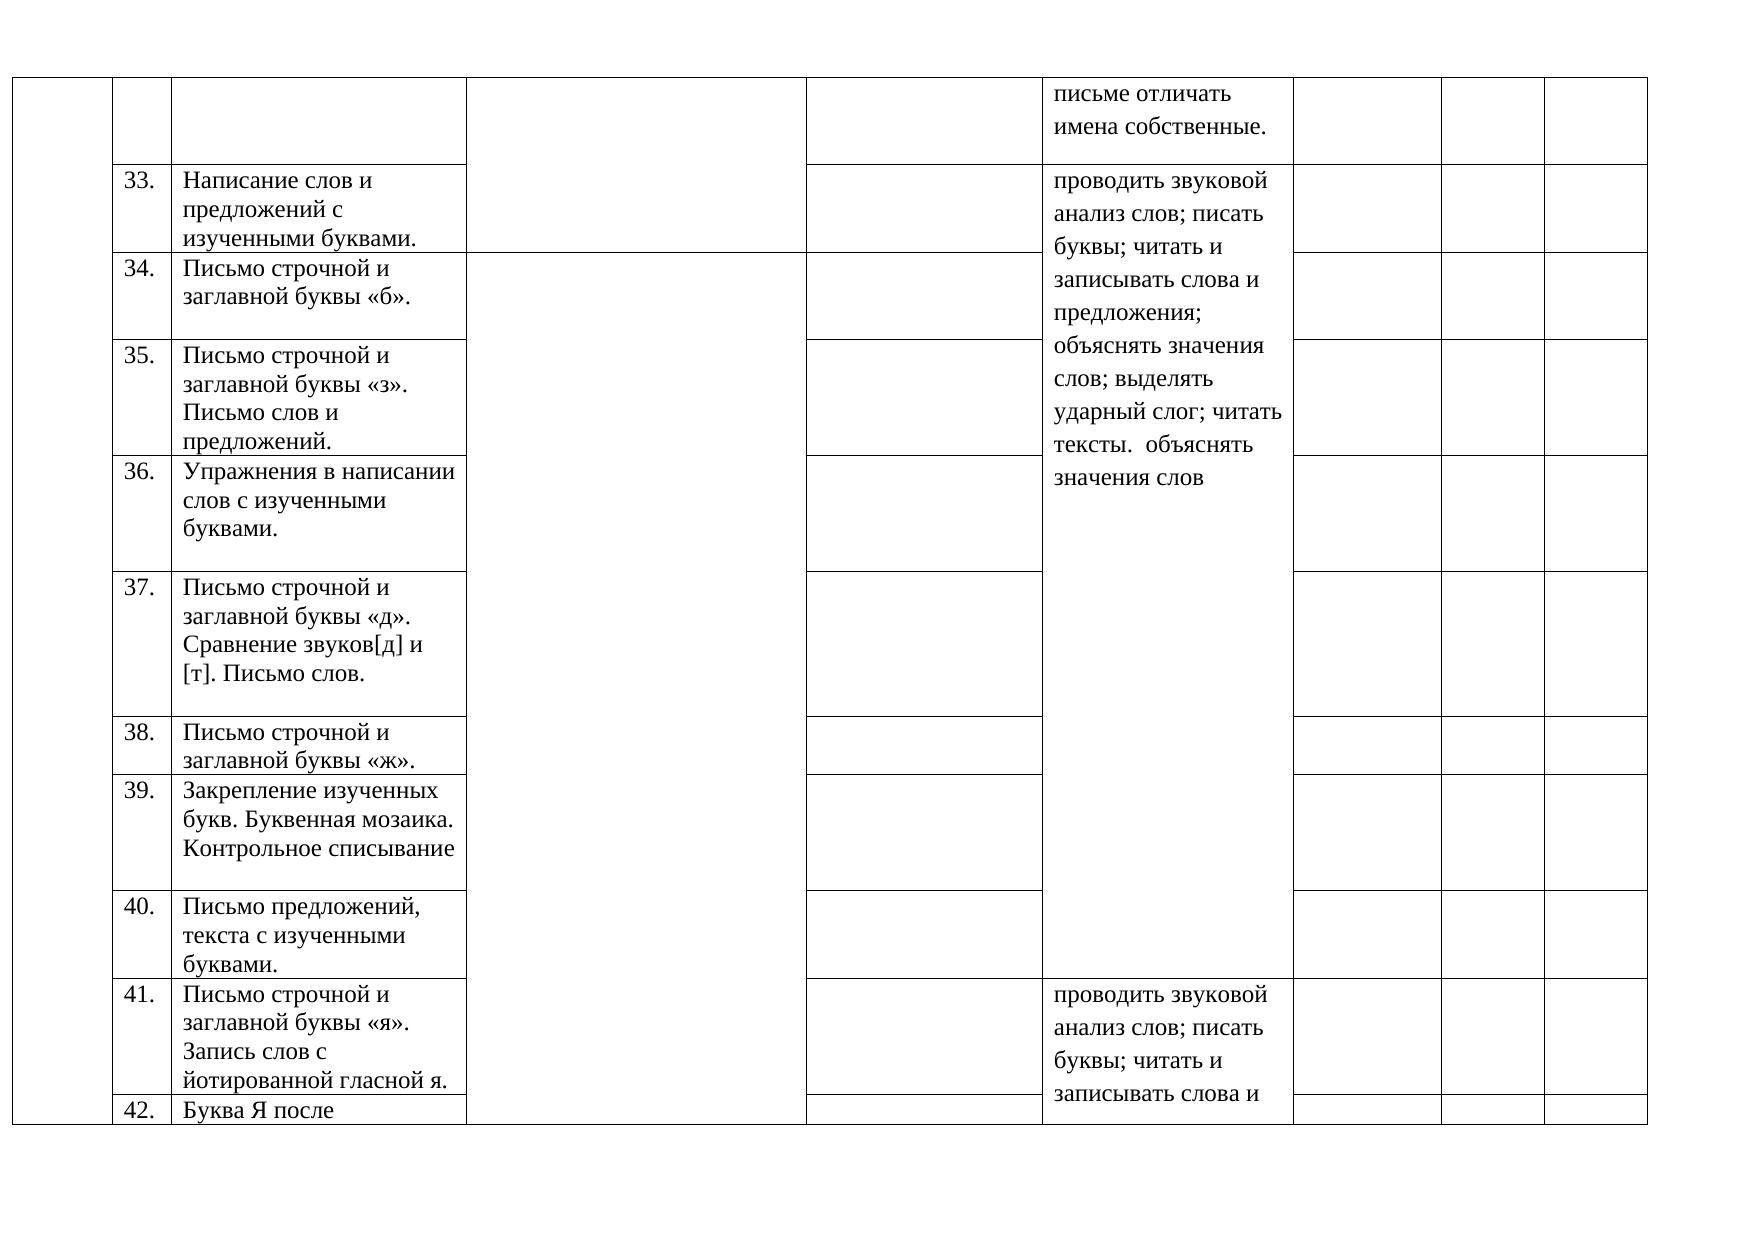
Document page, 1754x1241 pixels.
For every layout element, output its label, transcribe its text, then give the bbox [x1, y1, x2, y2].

table_cell [807, 891, 1042, 978]
table_cell [1545, 979, 1647, 1094]
table_cell [807, 78, 1042, 164]
table_cell [807, 979, 1042, 1094]
table_cell [113, 891, 171, 978]
table_cell проводить звуковой анализ слов; писать буквы; читать и записывать слова и предложения; объяснять значения слов; выделять ударный слог; читать тексты. объяснять значения слов [1043, 165, 1293, 978]
table_cell [113, 456, 171, 571]
table_cell [113, 979, 171, 1094]
table_cell Письмо строчной и заглавной буквы «д». Сравнение звуков[д] и [т]. Письмо слов. [172, 572, 466, 716]
table_cell [807, 572, 1042, 716]
table_cell Письмо строчной и заглавной буквы «з». Письмо слов и предложений. [172, 340, 466, 455]
table_cell [1294, 717, 1441, 774]
table_cell [113, 775, 171, 890]
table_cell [172, 1095, 466, 1123]
table_cell [807, 1095, 1042, 1123]
table_cell [1294, 165, 1441, 252]
table_cell [467, 253, 806, 1123]
table_cell [1442, 891, 1544, 978]
table_cell [1442, 456, 1544, 571]
table_cell [807, 165, 1042, 252]
table_cell [1294, 979, 1441, 1094]
table_cell [113, 572, 171, 716]
table_cell [113, 340, 171, 455]
table_cell [1442, 165, 1544, 252]
table_cell [1545, 78, 1647, 164]
table_cell [1442, 775, 1544, 890]
table_cell [1442, 253, 1544, 339]
table_cell Письмо строчной и заглавной буквы «я». Запись слов с йотированной гласной я. [172, 979, 466, 1094]
table_cell [1294, 572, 1441, 716]
table_cell [113, 165, 171, 252]
table_cell [1442, 572, 1544, 716]
table_cell [807, 253, 1042, 339]
table_cell Письмо строчной и заглавной буквы «ж». [172, 717, 466, 774]
table_cell [1545, 340, 1647, 455]
table_cell [807, 340, 1042, 455]
table_cell [1442, 78, 1544, 164]
table_cell [1545, 572, 1647, 716]
table_cell [1294, 340, 1441, 455]
table_cell [1442, 1095, 1544, 1123]
table_cell проводить звуковой анализ слов; писать буквы; читать и записывать слова и предложения; объяснять значения слов; выделять ударный слог; читать тексты; списывать. озаглавливать текст. работать в парах. оформлять предложения на письме. . [1043, 979, 1293, 1123]
table_cell [1294, 1095, 1441, 1123]
table_cell [807, 775, 1042, 890]
table_cell [1545, 1095, 1647, 1123]
table_cell Письмо строчной и заглавной буквы «б». [172, 253, 466, 339]
table_cell [1442, 340, 1544, 455]
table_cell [172, 78, 466, 164]
table_cell Написание слов и предложений с изученными буквами. [172, 165, 466, 252]
table_cell [113, 78, 171, 164]
table_cell [1545, 253, 1647, 339]
table_cell [807, 717, 1042, 774]
table_cell [1545, 775, 1647, 890]
table_cell [1442, 979, 1544, 1094]
table_cell [113, 253, 171, 339]
table_cell [113, 1095, 171, 1123]
table_cell [1545, 717, 1647, 774]
table_cell [807, 456, 1042, 571]
table_cell [1294, 775, 1441, 890]
table_cell Письмо предложений, текста с изученными буквами. [172, 891, 466, 978]
table_cell [1294, 456, 1441, 571]
table_cell [1442, 717, 1544, 774]
table_cell [1545, 456, 1647, 571]
table_cell [1545, 891, 1647, 978]
table_cell [1545, 165, 1647, 252]
table_cell [1294, 78, 1441, 164]
table_cell Упражнения в написании слов с изученными буквами. [172, 456, 466, 571]
table_cell [1294, 891, 1441, 978]
table_cell Закрепление изученных букв. Буквенная мозаика. Контрольное списывание [172, 775, 466, 890]
table_cell [1294, 253, 1441, 339]
table_cell [113, 717, 171, 774]
